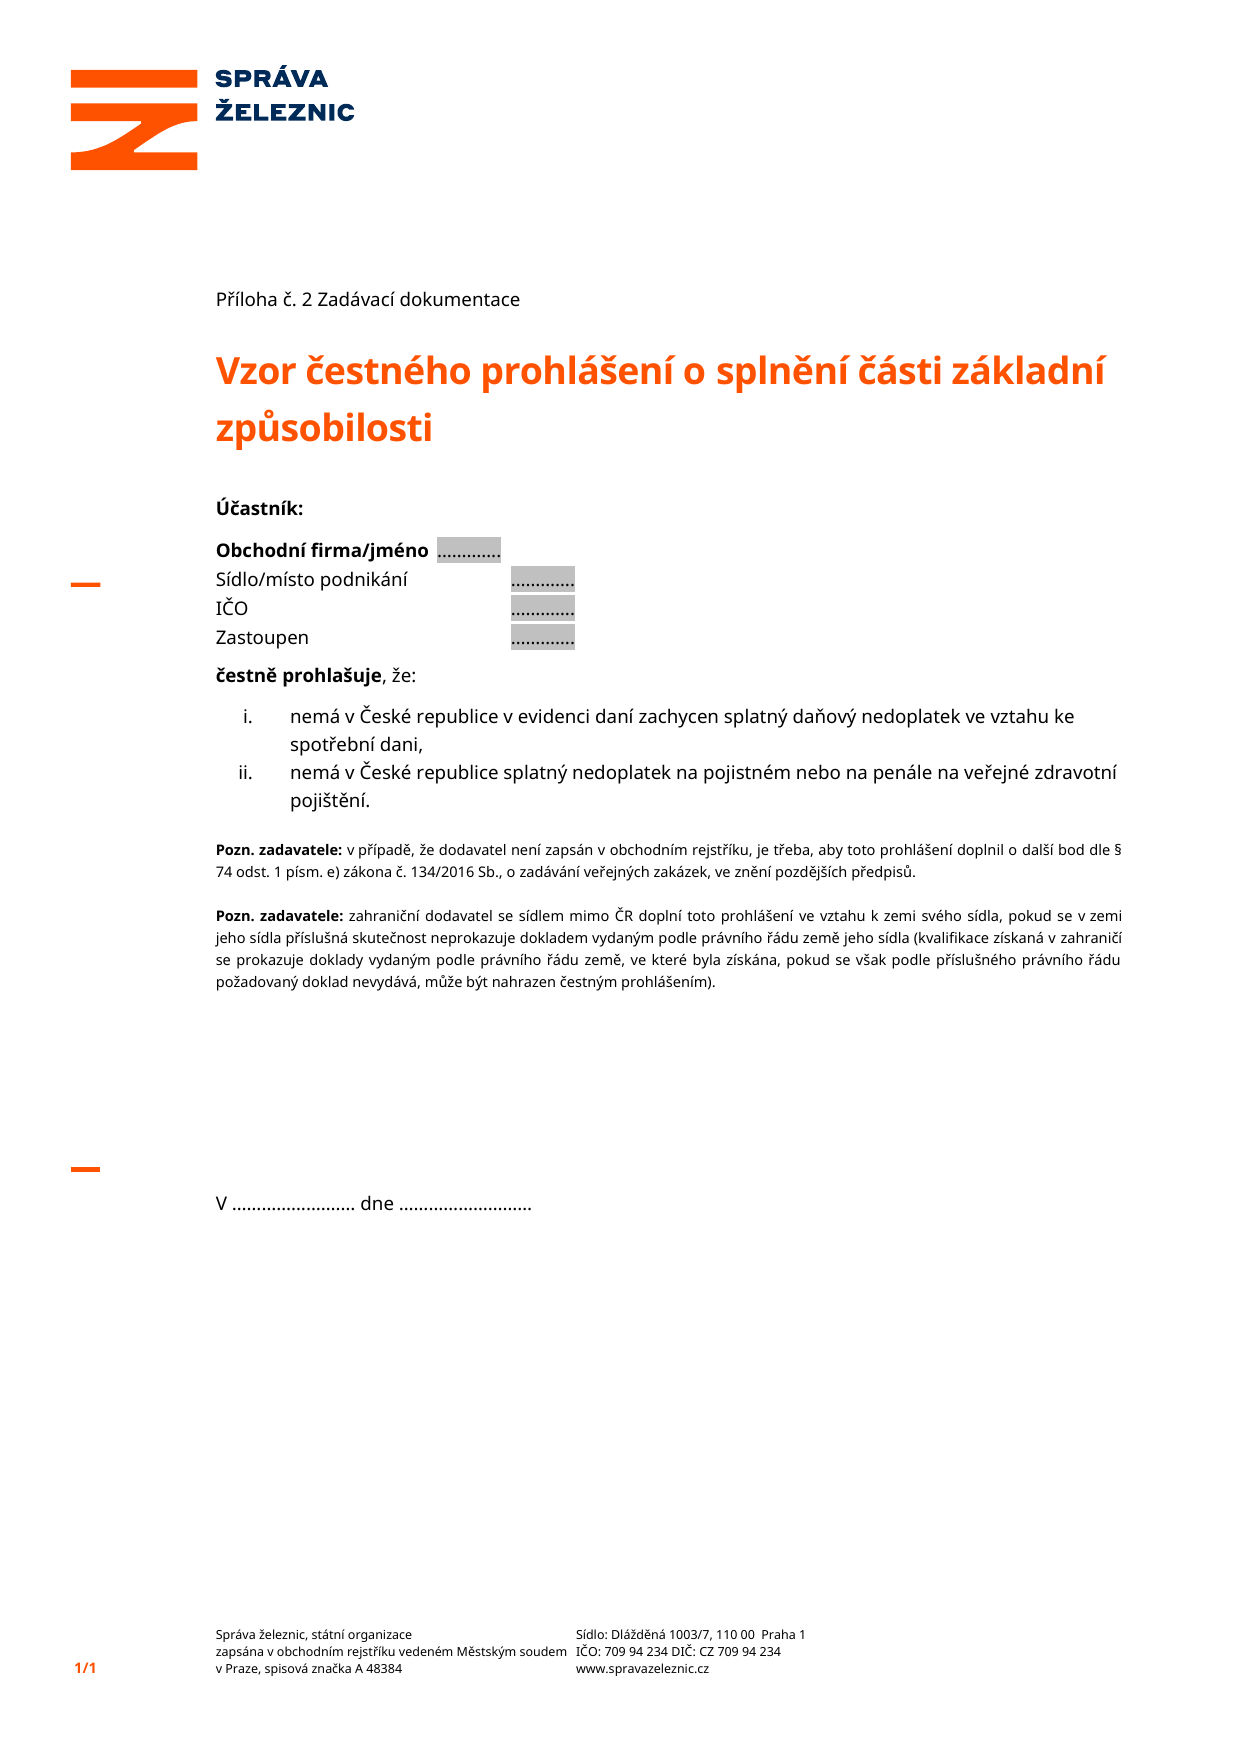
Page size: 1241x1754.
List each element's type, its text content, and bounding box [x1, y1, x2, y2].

text Pozn. zadavatele: v případě, že dodavatel není zapsán v obchodním rejstříku, je třeba, aby toto prohlášení doplnil o další bod dle § 74 odst. 1 písm. e) zákona č. 134/2016 Sb., o zadávání veřejných zakázek, ve znění pozdějších předpisů. [216, 840, 1122, 882]
subtitle Vzor čestného prohlášení o splnění části základní způsobilosti [216, 345, 1122, 452]
text V ………………….… dne ……………………… [216, 1187, 1121, 1216]
text čestně prohlašuje, že: [216, 663, 1122, 688]
text Pozn. zadavatele: zahraniční dodavatel se sídlem mimo ČR doplní toto prohlášení ve vztahu k zemi svého sídla, pokud se v zemi jeho sídla příslušná skutečnost neprokazuje dokladem vydaným podle právního řádu země jeho sídla (kvalifikace získaná v zahraničí se prokazuje doklady vydaným podle právního řádu země, ve které byla získána, pokud se však podle příslušného právního řádu požadovaný doklad nevydává, může být nahrazen čestným prohlášením). [216, 906, 1122, 991]
text Účastník: [216, 491, 1122, 522]
text IČO …………. [216, 592, 1122, 621]
list nemá v České republice v evidenci daní zachycen splatný daňový nedoplatek ve vztahu ke spotřební dani, [253, 703, 1122, 757]
list nemá v České republice splatný nedoplatek na pojistném nebo na penále na veřejné zdravotní pojištění. [253, 759, 1122, 813]
text Sídlo/místo podnikání …………. [216, 563, 1122, 592]
text Zastoupen …………. [216, 621, 1122, 650]
text Obchodní firma/jméno …………. [216, 534, 1122, 563]
text Příloha č. 2 Zadávací dokumentace [216, 286, 1122, 311]
